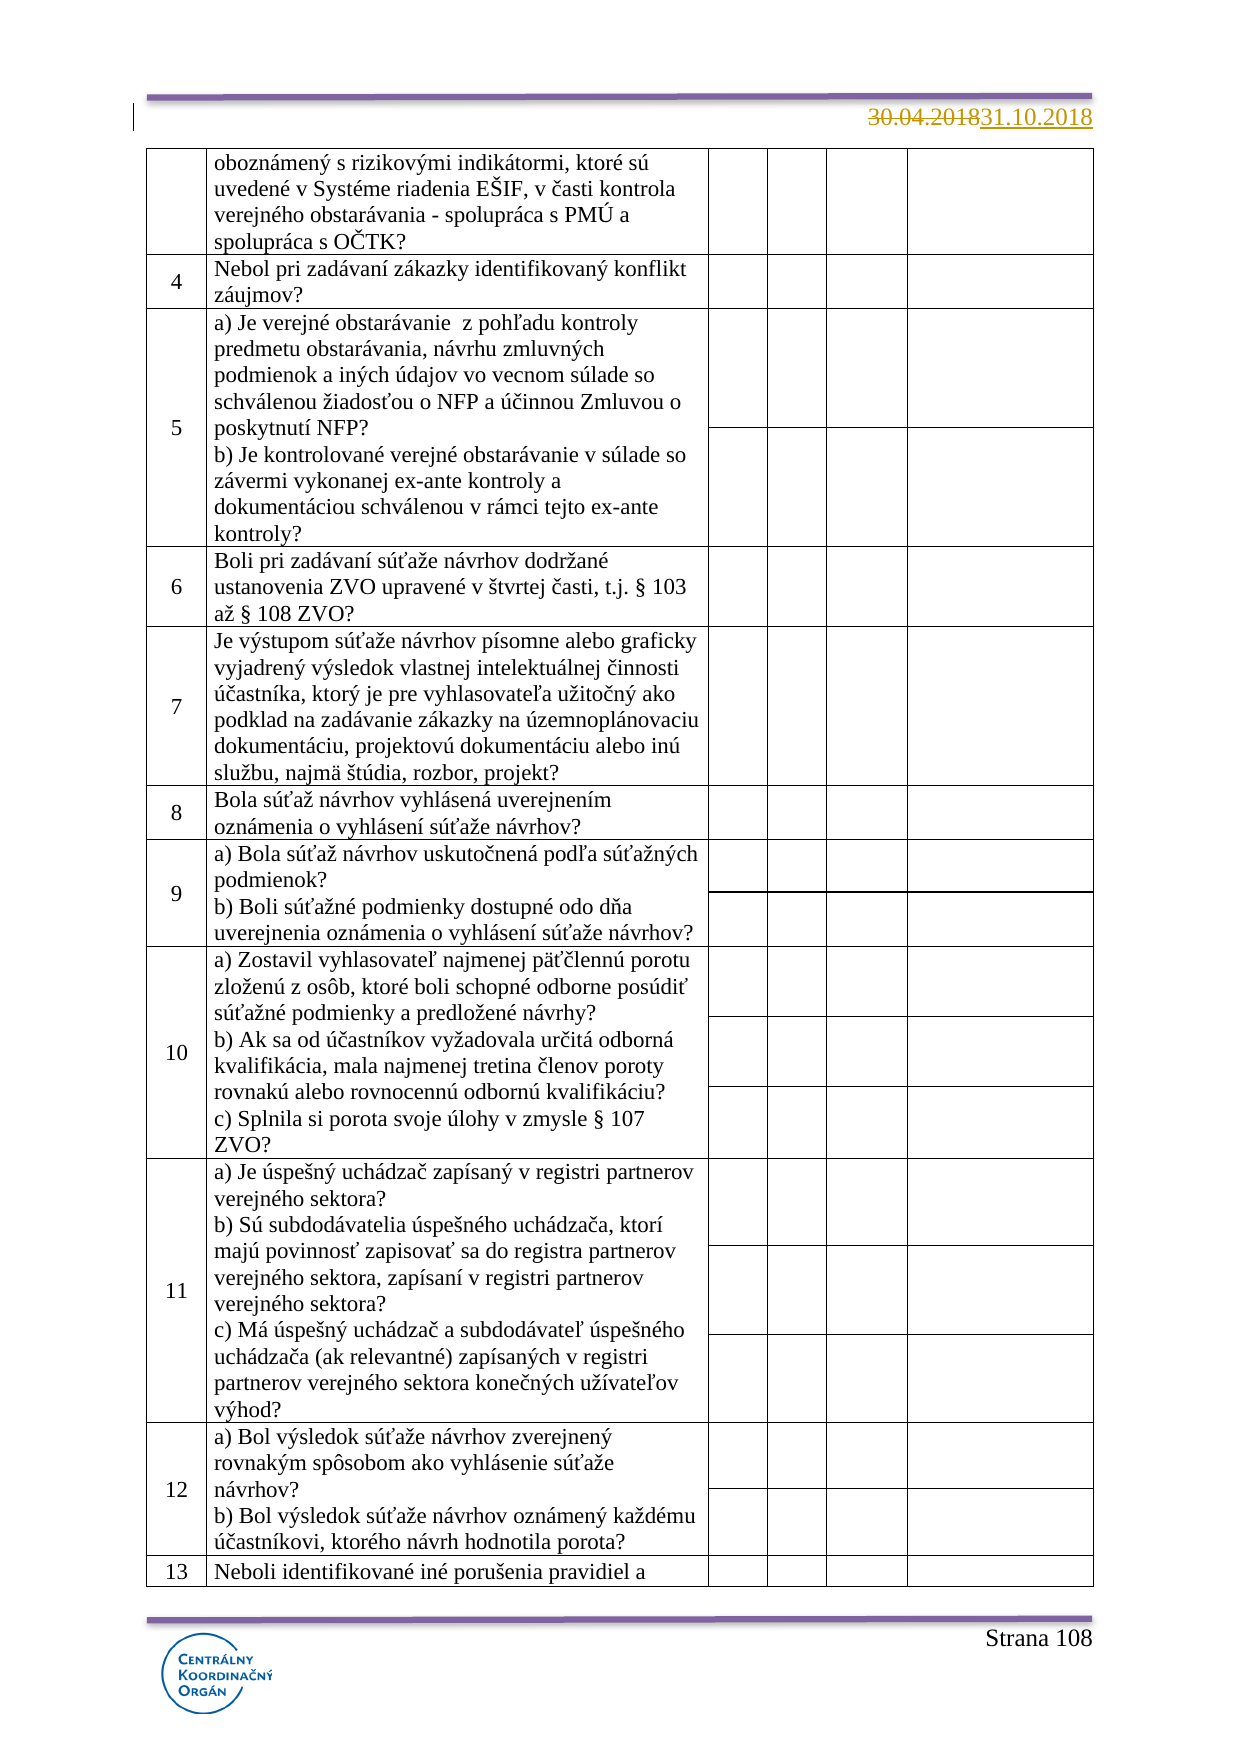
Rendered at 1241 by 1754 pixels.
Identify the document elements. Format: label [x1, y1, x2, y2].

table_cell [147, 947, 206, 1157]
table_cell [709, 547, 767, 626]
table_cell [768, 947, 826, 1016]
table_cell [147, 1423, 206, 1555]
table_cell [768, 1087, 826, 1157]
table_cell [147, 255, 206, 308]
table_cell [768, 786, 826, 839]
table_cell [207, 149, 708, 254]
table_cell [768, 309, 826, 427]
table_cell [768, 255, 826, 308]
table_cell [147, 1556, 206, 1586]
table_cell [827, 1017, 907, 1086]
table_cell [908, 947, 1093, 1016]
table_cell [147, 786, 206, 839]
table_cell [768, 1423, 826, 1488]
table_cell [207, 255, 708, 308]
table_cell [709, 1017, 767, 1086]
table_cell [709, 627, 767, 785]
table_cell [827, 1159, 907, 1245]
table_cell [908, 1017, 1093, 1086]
picture [159, 1631, 272, 1713]
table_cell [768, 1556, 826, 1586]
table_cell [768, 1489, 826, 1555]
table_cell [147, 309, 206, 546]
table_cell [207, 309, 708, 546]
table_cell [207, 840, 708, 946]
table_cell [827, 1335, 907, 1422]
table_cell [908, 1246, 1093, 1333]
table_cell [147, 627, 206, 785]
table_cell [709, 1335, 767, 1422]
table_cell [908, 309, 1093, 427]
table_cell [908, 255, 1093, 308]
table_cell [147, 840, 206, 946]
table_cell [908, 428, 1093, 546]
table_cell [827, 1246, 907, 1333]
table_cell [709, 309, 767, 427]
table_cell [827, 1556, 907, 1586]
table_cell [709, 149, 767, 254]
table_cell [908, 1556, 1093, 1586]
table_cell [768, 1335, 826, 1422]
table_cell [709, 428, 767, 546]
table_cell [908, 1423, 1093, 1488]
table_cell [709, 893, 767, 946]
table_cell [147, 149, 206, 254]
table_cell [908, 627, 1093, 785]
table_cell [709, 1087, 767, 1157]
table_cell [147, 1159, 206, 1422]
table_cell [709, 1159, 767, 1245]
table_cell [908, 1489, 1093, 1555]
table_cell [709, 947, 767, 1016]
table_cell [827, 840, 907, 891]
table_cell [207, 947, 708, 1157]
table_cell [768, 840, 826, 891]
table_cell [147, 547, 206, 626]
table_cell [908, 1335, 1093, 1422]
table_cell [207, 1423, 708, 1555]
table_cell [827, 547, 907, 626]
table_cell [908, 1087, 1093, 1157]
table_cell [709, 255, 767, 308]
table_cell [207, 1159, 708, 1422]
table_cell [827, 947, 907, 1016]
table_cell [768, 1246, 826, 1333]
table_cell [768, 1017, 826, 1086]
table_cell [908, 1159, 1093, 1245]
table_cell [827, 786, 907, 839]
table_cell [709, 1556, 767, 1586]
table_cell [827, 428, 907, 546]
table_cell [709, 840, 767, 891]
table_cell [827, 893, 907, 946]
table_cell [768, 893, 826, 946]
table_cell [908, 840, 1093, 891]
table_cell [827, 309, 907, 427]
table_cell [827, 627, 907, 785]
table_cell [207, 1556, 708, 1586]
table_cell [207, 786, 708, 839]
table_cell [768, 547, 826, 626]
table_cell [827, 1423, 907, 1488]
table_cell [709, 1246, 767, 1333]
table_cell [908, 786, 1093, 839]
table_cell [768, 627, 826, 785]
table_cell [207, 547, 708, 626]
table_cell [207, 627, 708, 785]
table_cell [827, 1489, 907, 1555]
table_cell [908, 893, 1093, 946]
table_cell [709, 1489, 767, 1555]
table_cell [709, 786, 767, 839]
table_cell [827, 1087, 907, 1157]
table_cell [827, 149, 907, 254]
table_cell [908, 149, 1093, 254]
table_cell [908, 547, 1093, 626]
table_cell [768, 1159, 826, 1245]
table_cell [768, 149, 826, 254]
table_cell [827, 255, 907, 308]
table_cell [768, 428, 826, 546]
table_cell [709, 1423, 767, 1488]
